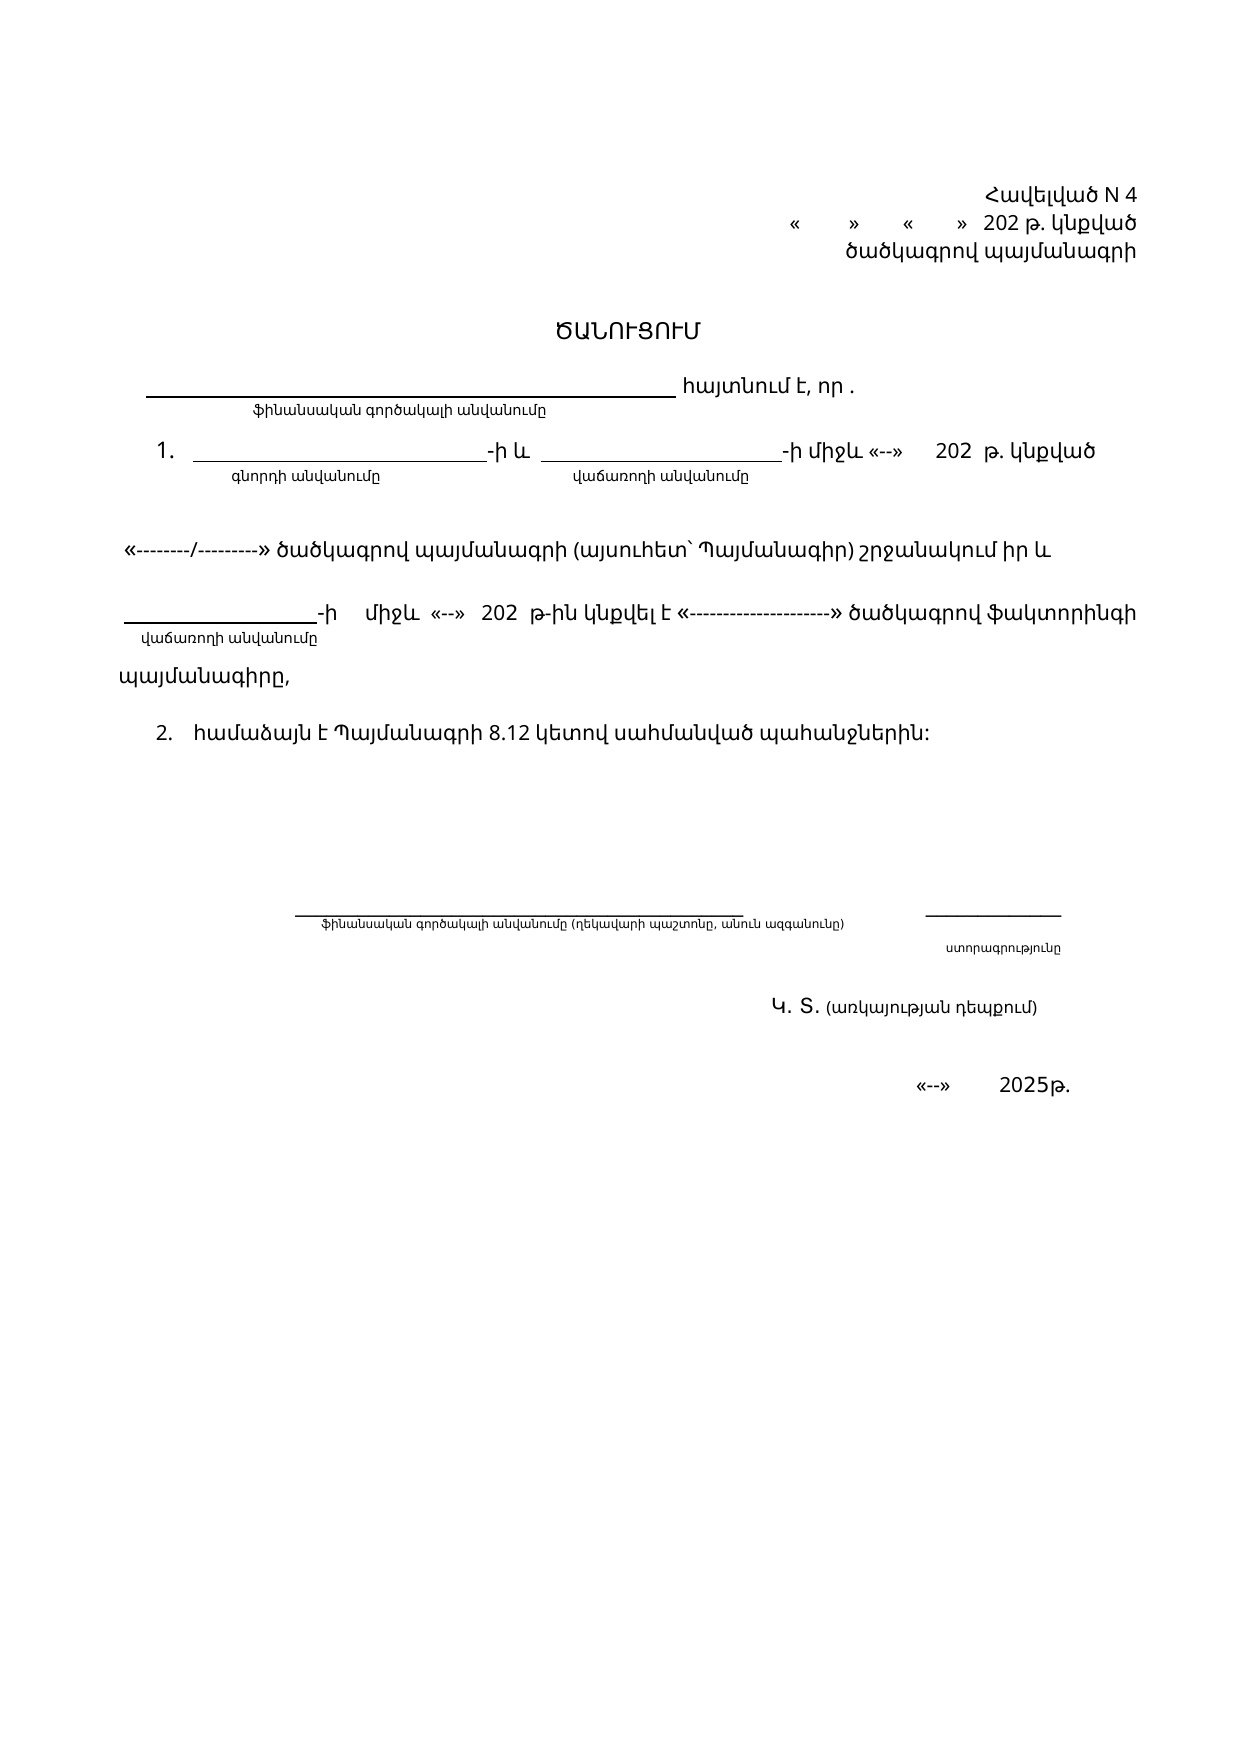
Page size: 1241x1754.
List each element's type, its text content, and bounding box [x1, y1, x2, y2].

text հայտնում է, որ . [118, 372, 1137, 400]
text ֆինանսական գործակալի անվանումը [118, 400, 1137, 434]
text ստորագրությունը [118, 941, 1137, 966]
text պայմանագիրը, [118, 661, 1137, 690]
text «--» 2025թ. [118, 1070, 1137, 1099]
list -ի և -ի միջև «--» 202 թ. կնքված [156, 434, 1137, 465]
text ծածկագրով պայմանագրի [118, 237, 1137, 265]
text «--------/---------» ծածկագրով պայմանագրի (այսուհետ՝ Պայմանագիր) շրջանակում իր և [118, 531, 1137, 565]
text վաճառողի անվանումը [118, 627, 1137, 661]
text Հավելված N 4 [118, 180, 1137, 208]
list համաձայն է Պայմանագրի 8.12 կետով սահմանված պահանջներին: [156, 718, 1137, 747]
text ԾԱՆՈՒՑՈՒՄ [118, 318, 1137, 345]
text « » « » 202 թ. կնքված [118, 208, 1137, 237]
text -ի միջև «--» 202 թ-ին կնքվել է «---------------------» ծածկագրով ֆակտորինգի [118, 593, 1137, 627]
text ___________________________________________ _____________ [193, 893, 1137, 917]
text Կ. Տ. (առկայության դեպքում) [118, 994, 1137, 1019]
text ֆինանսական գործակալի անվանումը (ղեկավարի պաշտոնը, անուն ազգանունը) [118, 917, 1137, 941]
text գնորդի անվանումը վաճառողի անվանումը [118, 465, 1137, 499]
